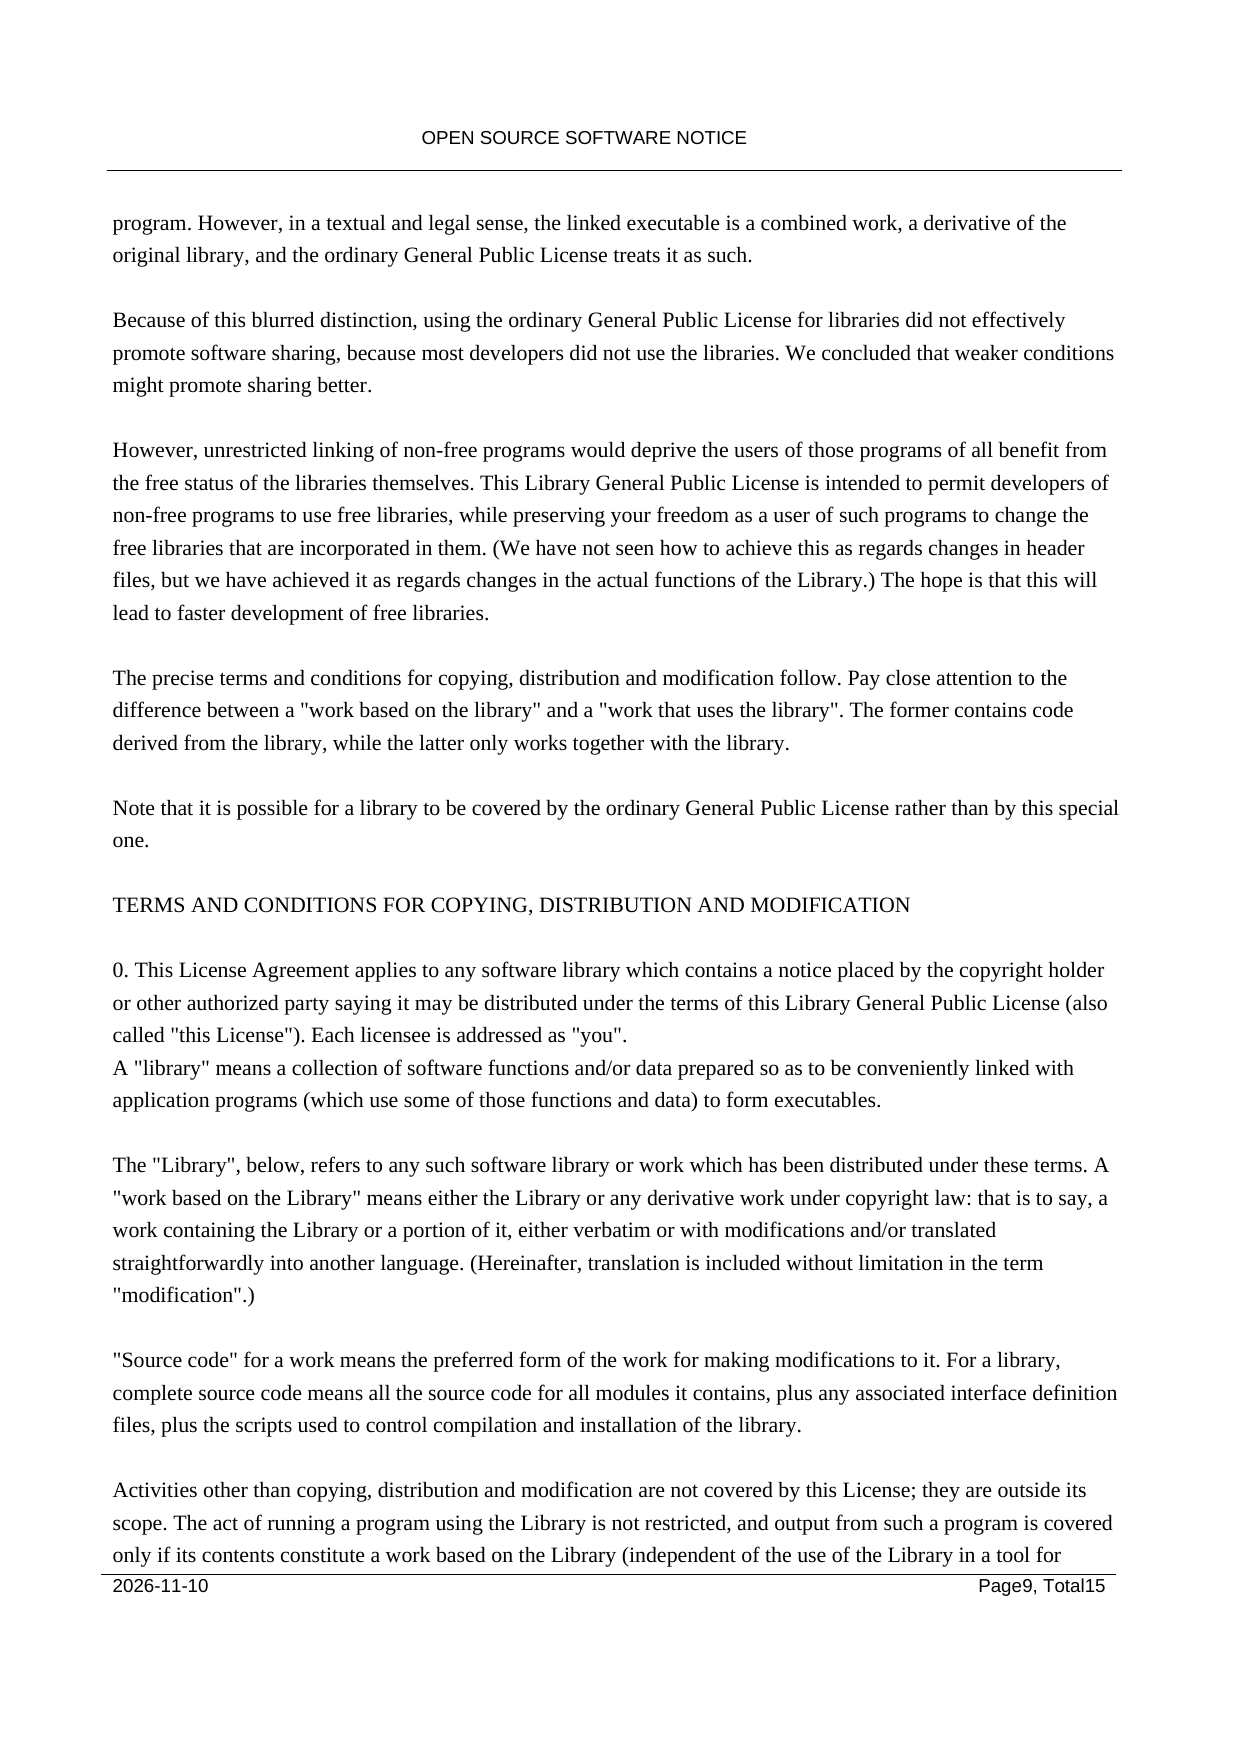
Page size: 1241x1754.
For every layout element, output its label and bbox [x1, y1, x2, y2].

text [112, 206, 1128, 1571]
